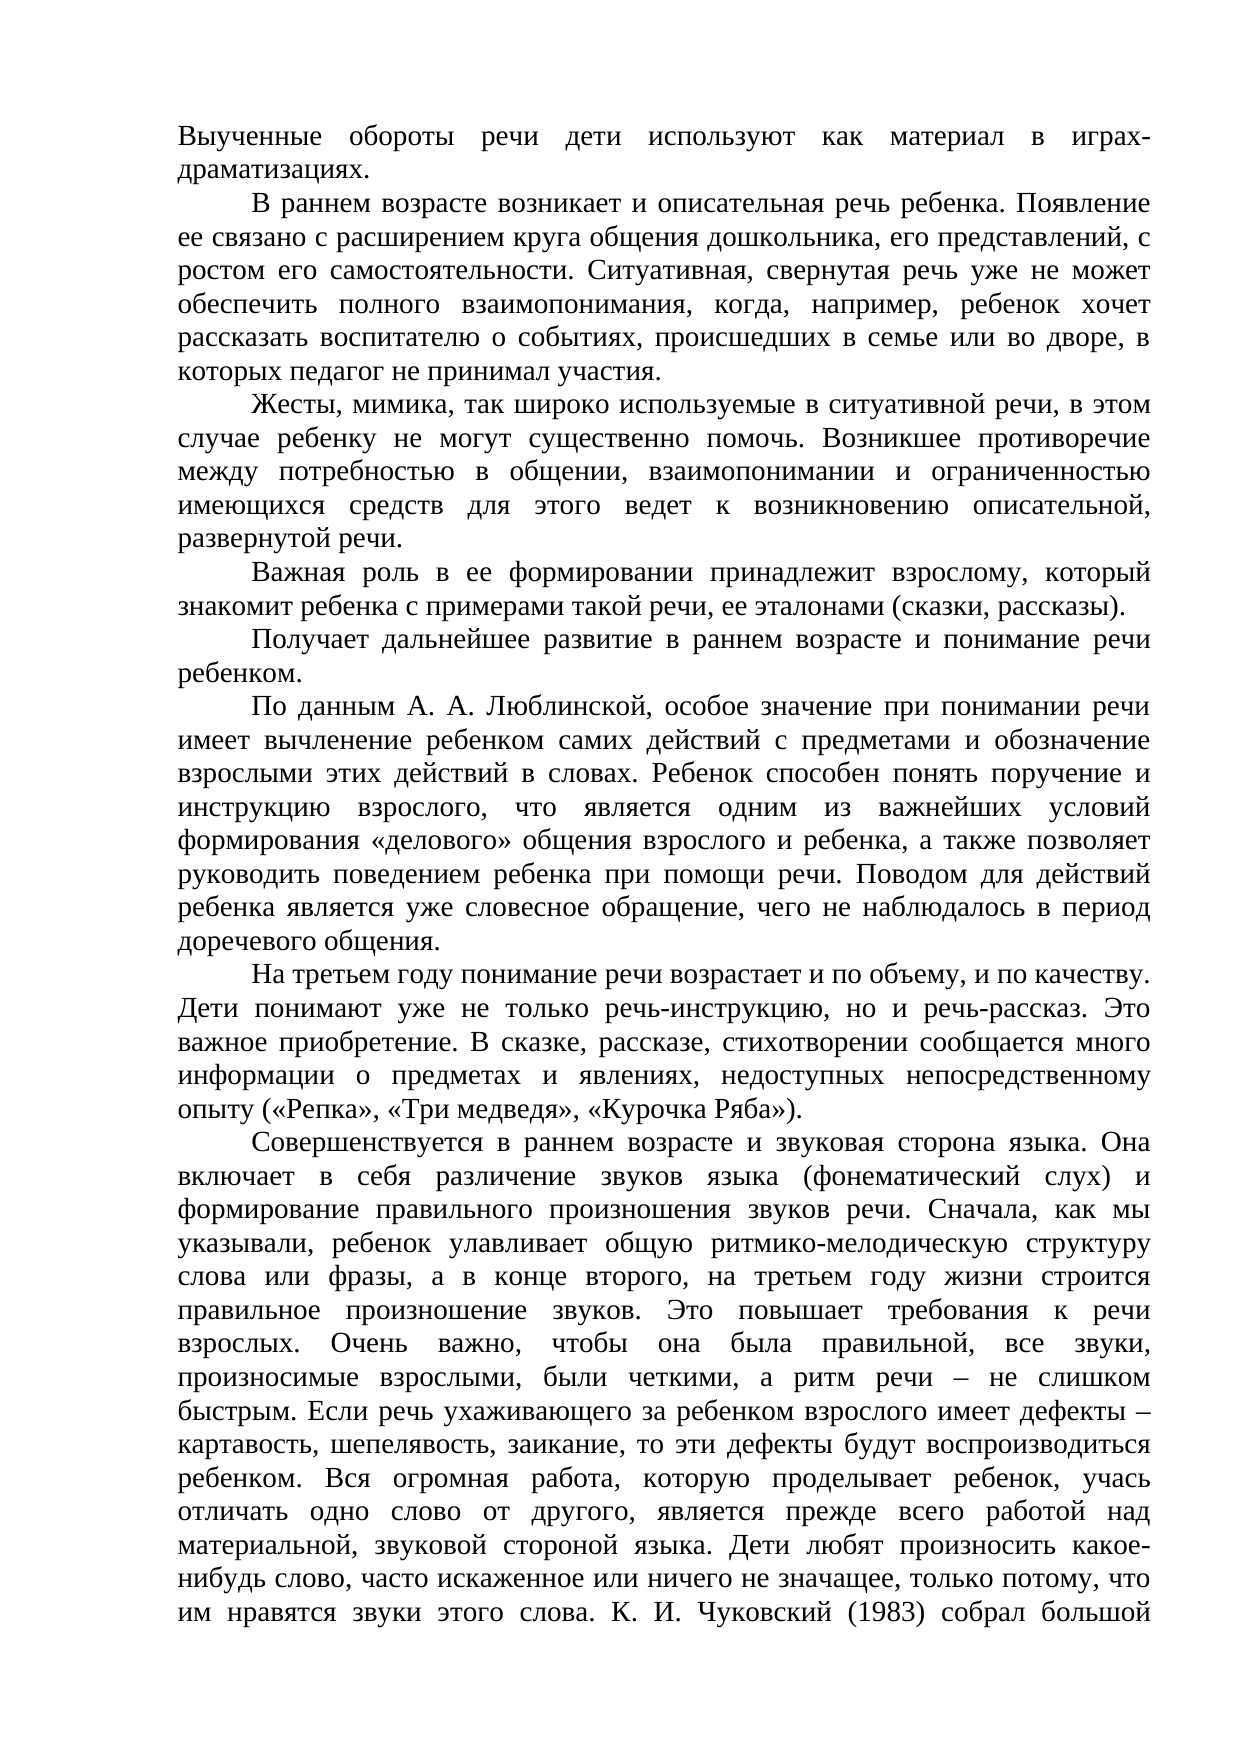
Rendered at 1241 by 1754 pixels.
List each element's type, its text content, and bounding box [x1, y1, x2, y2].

text В раннем возрасте возникает и описательная речь ребенка. Появление ее связано с расширением круга общения дошкольника, его представлений, с ростом его самостоятельности. Ситуативная, свернутая речь уже не может обеспечить полного взаимопонимания, когда, например, ребенок хочет рассказать воспитателю о событиях, происшедших в семье или во дворе, в которых педагог не принимал участия. [177, 185, 1152, 386]
text Важная роль в ее формировании принадлежит взрослому, который знакомит ребенка с примерами такой речи, ее эталонами (сказки, рассказы). [177, 554, 1152, 621]
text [177, 118, 1152, 185]
text На третьем году понимание речи возрастает и по объему, и по качеству. Дети понимают уже не только речь-инструкцию, но и речь-рассказ. Это важное приобретение. В сказке, рассказе, стихотворении сообщается много информации о предметах и явлениях, недоступных непосредственному опыту («Репка», «Три медведя», «Курочка Ряба»). [177, 957, 1152, 1124]
text По данным А. А. Люблинской, особое значение при понимании речи имеет вычленение ребенком самих действий с предметами и обозначение взрослыми этих действий в словах. Ребенок способен понять поручение и инструкцию взрослого, что является одним из важнейших условий формирования «делового» общения взрослого и ребенка, а также позволяет руководить поведением ребенка при помощи речи. Поводом для действий ребенка является уже словесное обращение, чего не наблюдалось в период доречевого общения. [177, 688, 1152, 957]
text Жесты, мимика, так широко используемые в ситуативной речи, в этом случае ребенку не могут существенно помочь. Возникшее противоречие между потребностью в общении, взаимопонимании и ограниченностью имеющихся средств для этого ведет к возникновению описательной, развернутой речи. [177, 386, 1152, 554]
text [177, 1124, 1152, 1627]
text Получает дальнейшее развитие в раннем возрасте и понимание речи ребенком. [177, 621, 1152, 688]
